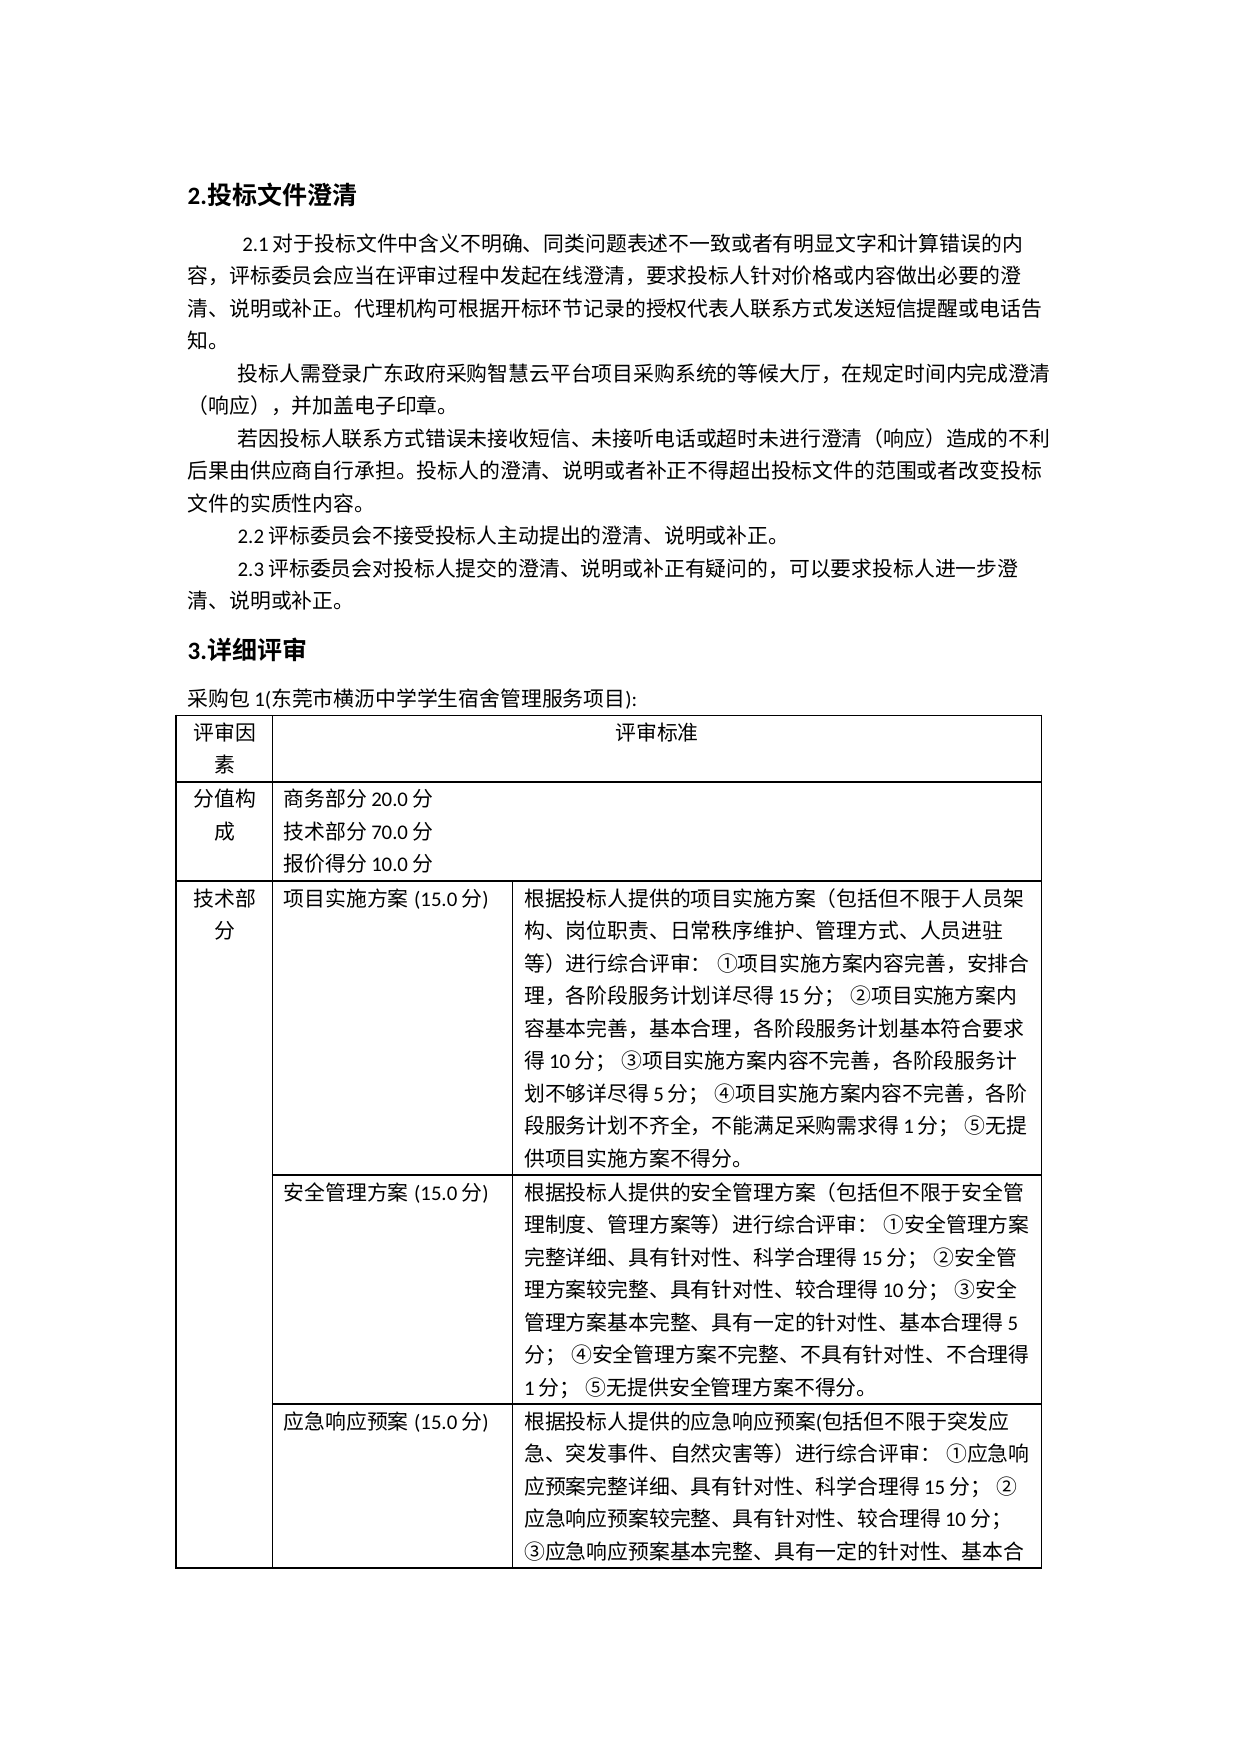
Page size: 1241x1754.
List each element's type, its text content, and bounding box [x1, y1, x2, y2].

table_cell 根据投标人提供的安全管理方案（包括但不限于安全管理制度、管理方案等）进行综合评审： ①安全管理方案完整详细、具有针对性、科学合理得15分； ②安全管理方案较完整、具有针对性、较合理得10分； ③安全管理方案基本完整、具有一定的针对性、基本合理得5分； ④安全管理方案不完整、不具有针对性、不合理得1分； ⑤无提供安全管理方案不得分。 [513, 1176, 1041, 1403]
text 采购包1(东莞市横沥中学学生宿舍管理服务项目): [187, 682, 1053, 714]
text 若因投标人联系方式错误未接收短信、未接听电话或超时未进行澄清（响应）造成的不利后果由供应商自行承担。投标人的澄清、说明或者补正不得超出投标文件的范围或者改变投标文件的实质性内容。 [187, 422, 1053, 519]
text 2.投标文件澄清 [187, 162, 1053, 227]
table_header 评审标准 [273, 716, 1041, 781]
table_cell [513, 1405, 1041, 1567]
table_cell 根据投标人提供的项目实施方案（包括但不限于人员架构、岗位职责、日常秩序维护、管理方式、人员进驻等）进行综合评审： ①项目实施方案内容完善，安排合理，各阶段服务计划详尽得15分； ②项目实施方案内容基本完善，基本合理，各阶段服务计划基本符合要求得10分； ③项目实施方案内容不完善，各阶段服务计划不够详尽得5分； ④项目实施方案内容不完善，各阶段服务计划不齐全，不能满足采购需求得1分； ⑤无提供项目实施方案不得分。 [513, 882, 1041, 1174]
text 2.2评标委员会不接受投标人主动提出的澄清、说明或补正。 [187, 519, 1053, 552]
table_header 评审因素 [177, 716, 272, 781]
table_cell 应急响应预案 (15.0分) [273, 1405, 512, 1567]
text 2.1对于投标文件中含义不明确、同类问题表述不一致或者有明显文字和计算错误的内容，评标委员会应当在评审过程中发起在线澄清，要求投标人针对价格或内容做出必要的澄清、说明或补正。代理机构可根据开标环节记录的授权代表人联系方式发送短信提醒或电话告知。 [187, 227, 1053, 357]
table_cell 安全管理方案 (15.0分) [273, 1176, 512, 1403]
table_cell 项目实施方案 (15.0分) [273, 882, 512, 1174]
text 3.详细评审 [187, 617, 1053, 682]
text 投标人需登录广东政府采购智慧云平台项目采购系统的等候大厅，在规定时间内完成澄清（响应），并加盖电子印章。 [187, 357, 1053, 422]
table_cell 分值构成 [177, 783, 272, 880]
table_cell 商务部分20.0分 技术部分70.0分 报价得分10.0分 [273, 783, 1041, 880]
table_cell 技术部分 [177, 882, 272, 1567]
text 2.3评标委员会对投标人提交的澄清、说明或补正有疑问的，可以要求投标人进一步澄清、说明或补正。 [187, 552, 1053, 617]
